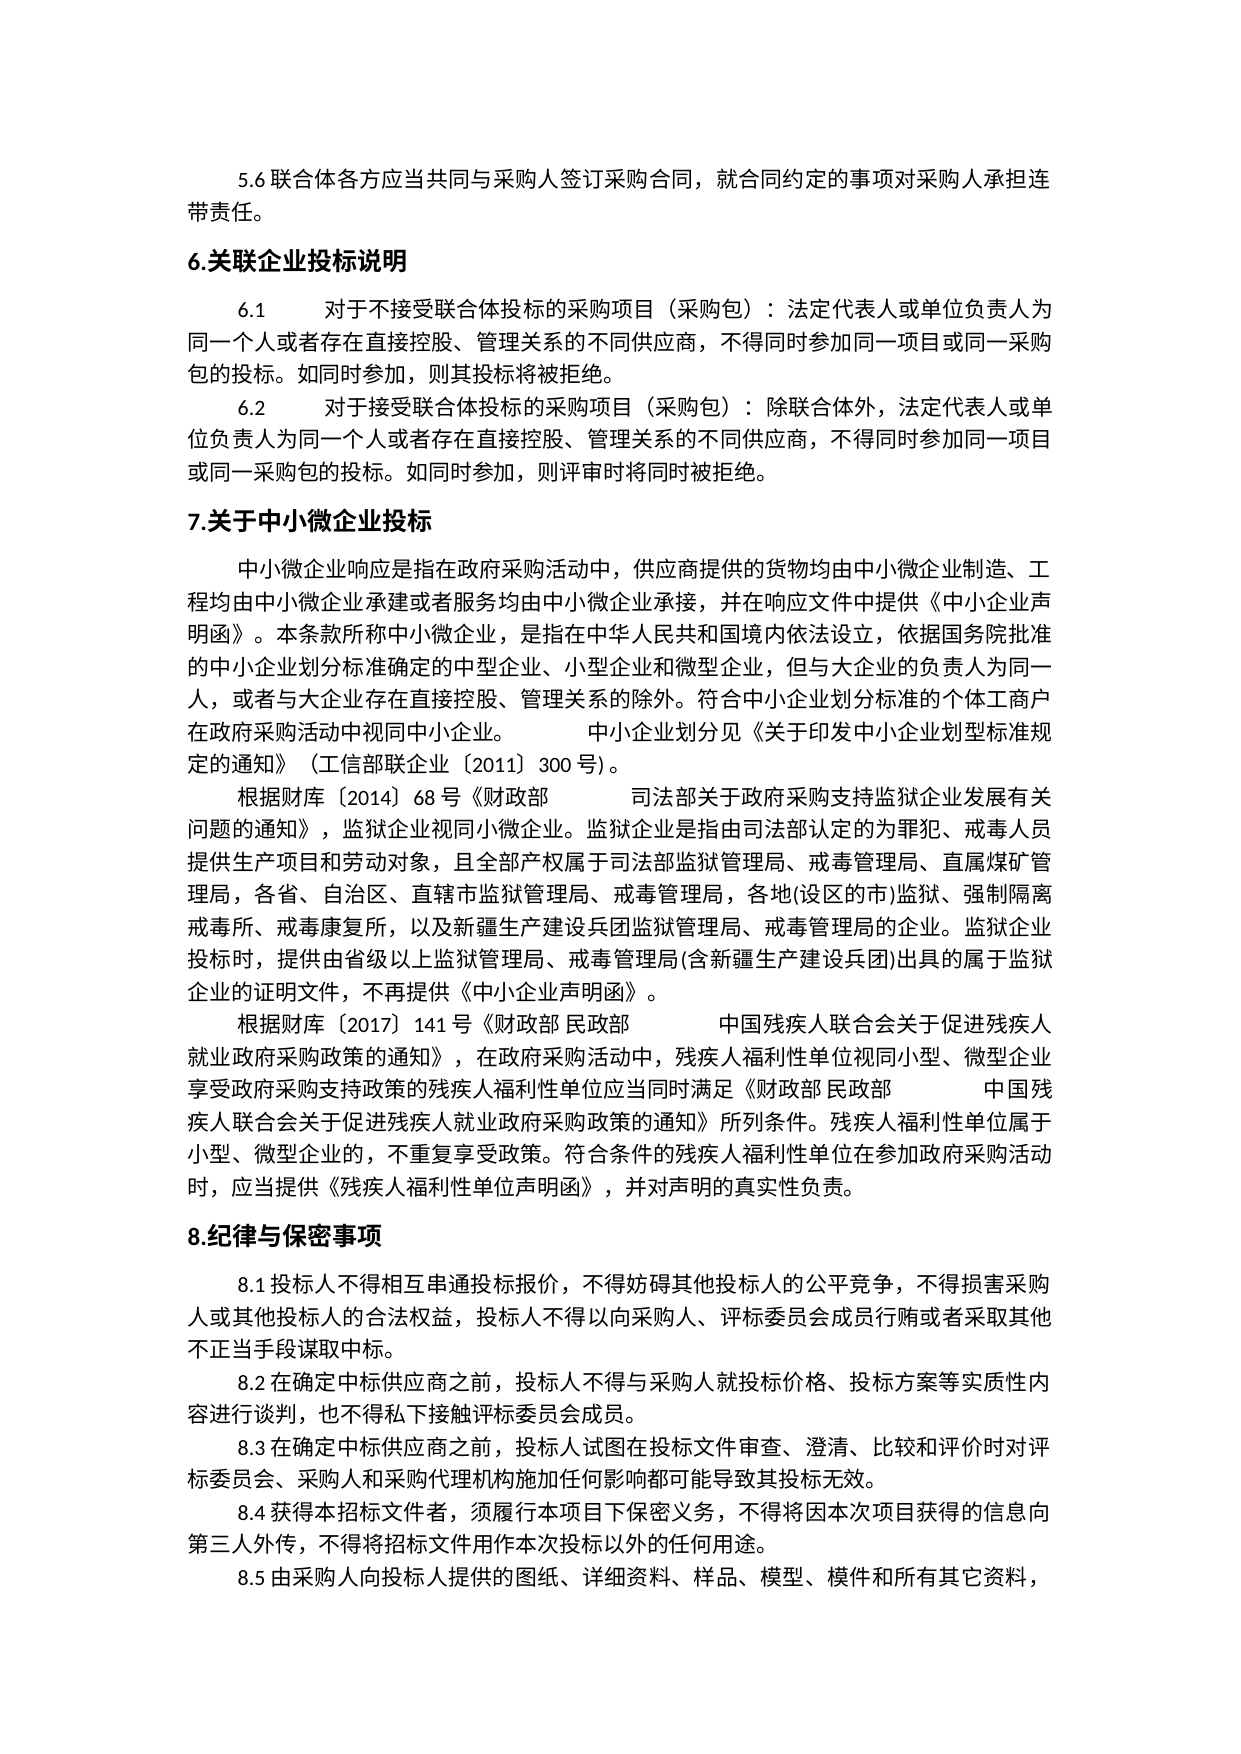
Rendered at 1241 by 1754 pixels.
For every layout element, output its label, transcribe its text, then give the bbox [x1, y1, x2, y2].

text 6.1 对于不接受联合体投标的采购项目（采购包）：法定代表人或单位负责人为同一个人或者存在直接控股、管理关系的不同供应商，不得同时参加同一项目或同一采购包的投标。如同时参加，则其投标将被拒绝。 [187, 292, 1053, 389]
text 6.关联企业投标说明 [187, 227, 1053, 292]
text 8.3在确定中标供应商之前，投标人试图在投标文件审查、澄清、比较和评价时对评标委员会、采购人和采购代理机构施加任何影响都可能导致其投标无效。 [187, 1429, 1053, 1494]
text 根据财库〔2014〕68号《财政部 司法部关于政府采购支持监狱企业发展有关问题的通知》，监狱企业视同小微企业。监狱企业是指由司法部认定的为罪犯、戒毒人员提供生产项目和劳动对象，且全部产权属于司法部监狱管理局、戒毒管理局、直属煤矿管理局，各省、自治区、直辖市监狱管理局、戒毒管理局，各地(设区的市)监狱、强制隔离戒毒所、戒毒康复所，以及新疆生产建设兵团监狱管理局、戒毒管理局的企业。监狱企业投标时，提供由省级以上监狱管理局、戒毒管理局(含新疆生产建设兵团)出具的属于监狱企业的证明文件，不再提供《中小企业声明函》。 [187, 779, 1053, 1007]
text 7.关于中小微企业投标 [187, 487, 1053, 552]
text 8.纪律与保密事项 [187, 1202, 1053, 1267]
text 8.2在确定中标供应商之前，投标人不得与采购人就投标价格、投标方案等实质性内容进行谈判，也不得私下接触评标委员会成员。 [187, 1364, 1053, 1429]
text 6.2 对于接受联合体投标的采购项目（采购包）：除联合体外，法定代表人或单位负责人为同一个人或者存在直接控股、管理关系的不同供应商，不得同时参加同一项目或同一采购包的投标。如同时参加，则评审时将同时被拒绝。 [187, 389, 1053, 487]
text 8.4获得本招标文件者，须履行本项目下保密义务，不得将因本次项目获得的信息向第三人外传，不得将招标文件用作本次投标以外的任何用途。 [187, 1494, 1053, 1559]
text 根据财库〔2017〕141号《财政部 民政部 中国残疾人联合会关于促进残疾人就业政府采购政策的通知》，在政府采购活动中，残疾人福利性单位视同小型、微型企业，享受政府采购支持政策的残疾人福利性单位应当同时满足《财政部 民政部 中国残疾人联合会关于促进残疾人就业政府采购政策的通知》所列条件。残疾人福利性单位属于小型、微型企业的，不重复享受政策。符合条件的残疾人福利性单位在参加政府采购活动时，应当提供《残疾人福利性单位声明函》，并对声明的真实性负责。 [187, 1007, 1053, 1202]
text 8.1投标人不得相互串通投标报价，不得妨碍其他投标人的公平竞争，不得损害采购人或其他投标人的合法权益，投标人不得以向采购人、评标委员会成员行贿或者采取其他不正当手段谋取中标。 [187, 1267, 1053, 1364]
text 5.6联合体各方应当共同与采购人签订采购合同，就合同约定的事项对采购人承担连带责任。 [187, 162, 1053, 227]
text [187, 1559, 1053, 1592]
text 中小微企业响应是指在政府采购活动中，供应商提供的货物均由中小微企业制造、工程均由中小微企业承建或者服务均由中小微企业承接，并在响应文件中提供《中小企业声明函》。本条款所称中小微企业，是指在中华人民共和国境内依法设立，依据国务院批准的中小企业划分标准确定的中型企业、小型企业和微型企业，但与大企业的负责人为同一人，或者与大企业存在直接控股、管理关系的除外。符合中小企业划分标准的个体工商户，在政府采购活动中视同中小企业。 中小企业划分见《关于印发中小企业划型标准规定的通知》（工信部联企业〔2011〕300号) 。 [187, 552, 1053, 779]
